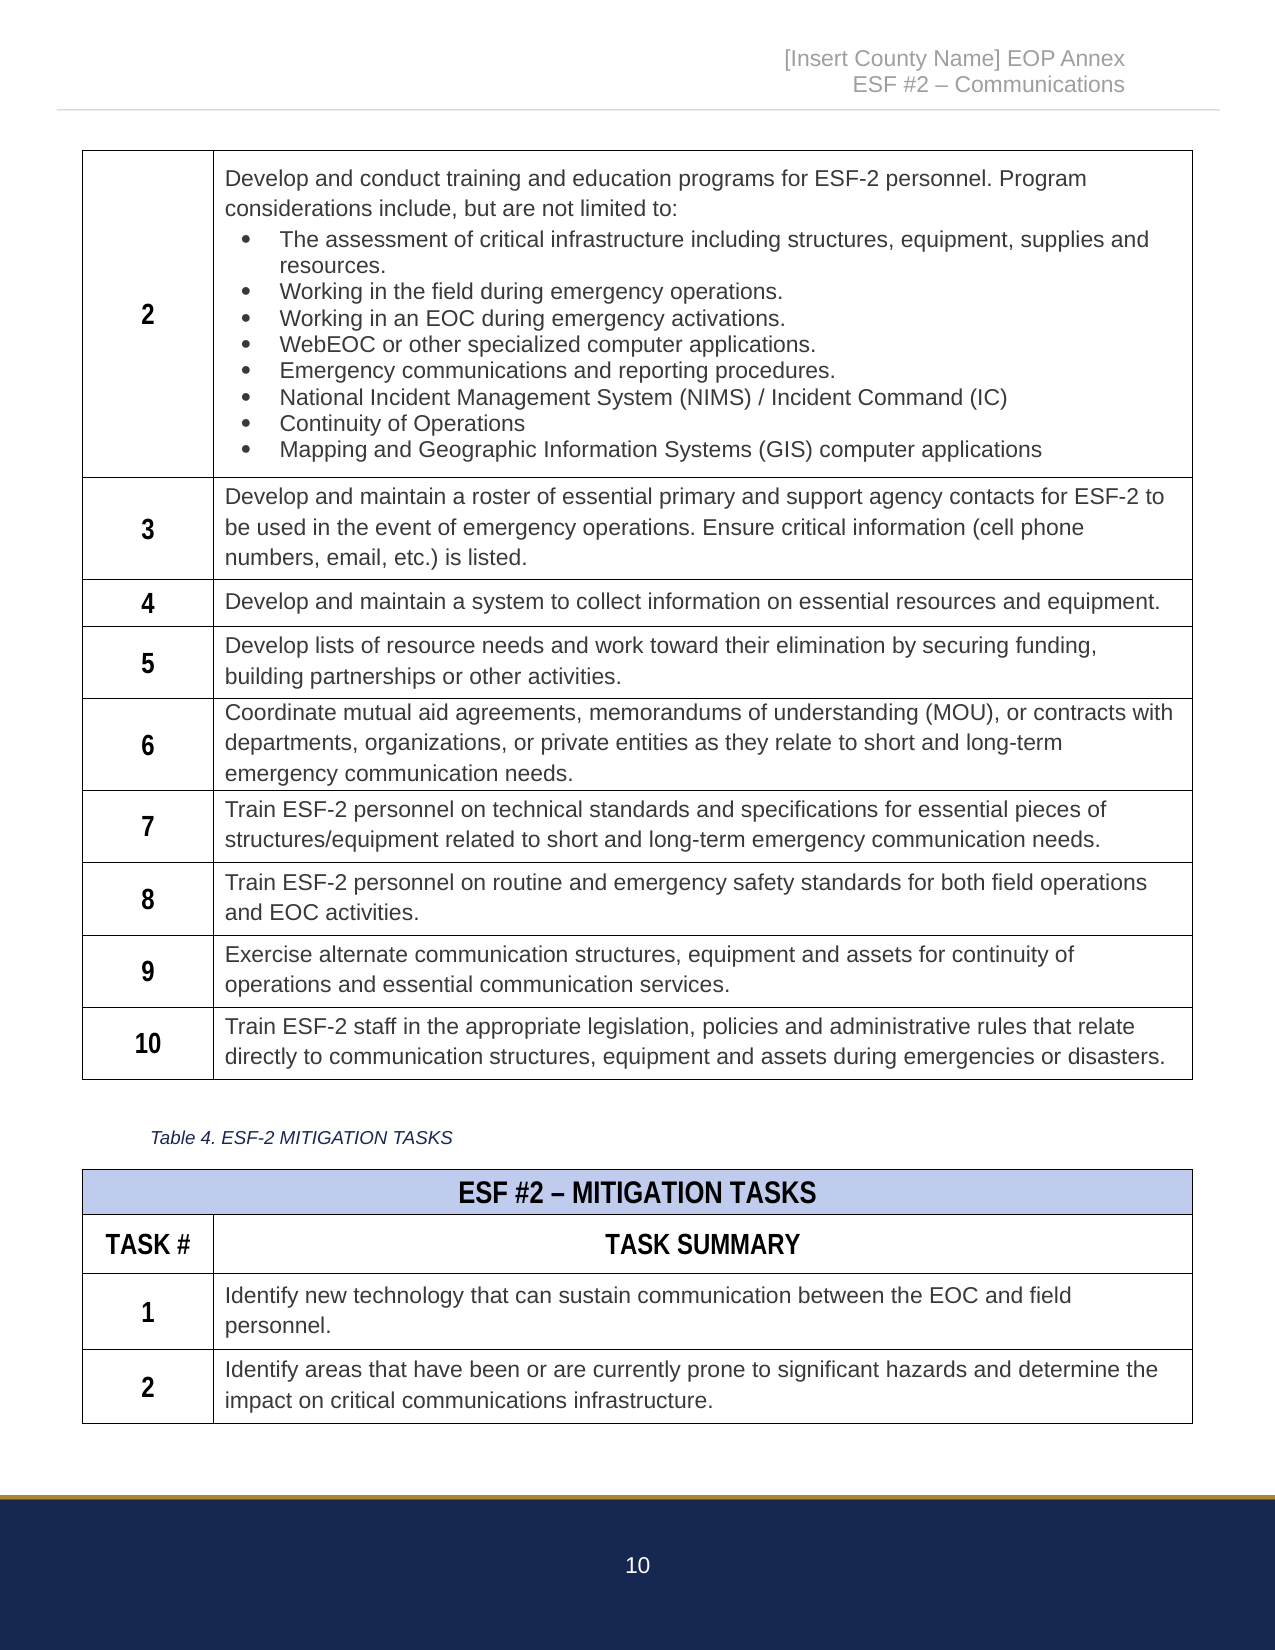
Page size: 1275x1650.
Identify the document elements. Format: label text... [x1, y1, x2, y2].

picture [0, 1495, 1275, 1650]
table_cell Develop and maintain a system to collect information on essential resources and equipment. [214, 580, 1192, 626]
table_cell Develop and conduct training and education programs for ESF-2 personnel. Program considerations include, but are not limited to: The assessment of critical infrastructure including structures, equipment, supplies and resources. Working in the field during emergency operations. Working in an EOC during emergency activations. WebEOC or other specialized computer applications. Emergency communications and reporting procedures. National Incident Management System (NIMS) / Incident Command (IC) Continuity of Operations Mapping and Geographic Information Systems (GIS) computer applications [214, 151, 1192, 477]
table_cell 6 [83, 699, 213, 790]
table_cell Identify areas that have been or are currently prone to significant hazards and determine the impact on critical communications infrastructure. [214, 1350, 1192, 1423]
picture [0, 0, 1275, 149]
table_cell 2 [83, 151, 213, 477]
table_cell Develop lists of resource needs and work toward their elimination by securing funding, building partnerships or other activities. [214, 627, 1192, 698]
table_cell TASK SUMMARY [214, 1215, 1192, 1273]
table_cell Develop and maintain a roster of essential primary and support agency contacts for ESF-2 to be used in the event of emergency operations. Ensure critical information (cell phone numbers, email, etc.) is listed. [214, 478, 1192, 579]
table_cell Coordinate mutual aid agreements, memorandums of understanding (MOU), or contracts with departments, organizations, or private entities as they relate to short and long-term emergency communication needs. [214, 699, 1192, 790]
table_cell 10 [83, 1008, 213, 1078]
table_cell 8 [83, 863, 213, 935]
table_cell 3 [83, 478, 213, 579]
table_cell 5 [83, 627, 213, 698]
table_cell 2 [83, 1350, 213, 1423]
table_cell 4 [83, 580, 213, 626]
table_cell 9 [83, 936, 213, 1007]
table_cell Train ESF-2 personnel on technical standards and specifications for essential pieces of structures/equipment related to short and long-term emergency communication needs. [214, 791, 1192, 862]
table_cell TASK # [83, 1215, 213, 1273]
table_cell Train ESF-2 personnel on routine and emergency safety standards for both field operations and EOC activities. [214, 863, 1192, 935]
table_cell 1 [83, 1274, 213, 1349]
table_header ESF #2 – MITIGATION TASKS [83, 1170, 1192, 1214]
table_cell Train ESF-2 staff in the appropriate legislation, policies and administrative rules that relate directly to communication structures, equipment and assets during emergencies or disasters. [214, 1008, 1192, 1078]
table_cell 7 [83, 791, 213, 862]
table_cell Identify new technology that can sustain communication between the EOC and field personnel. [214, 1274, 1192, 1349]
table_cell Exercise alternate communication structures, equipment and assets for continuity of operations and essential communication services. [214, 936, 1192, 1007]
